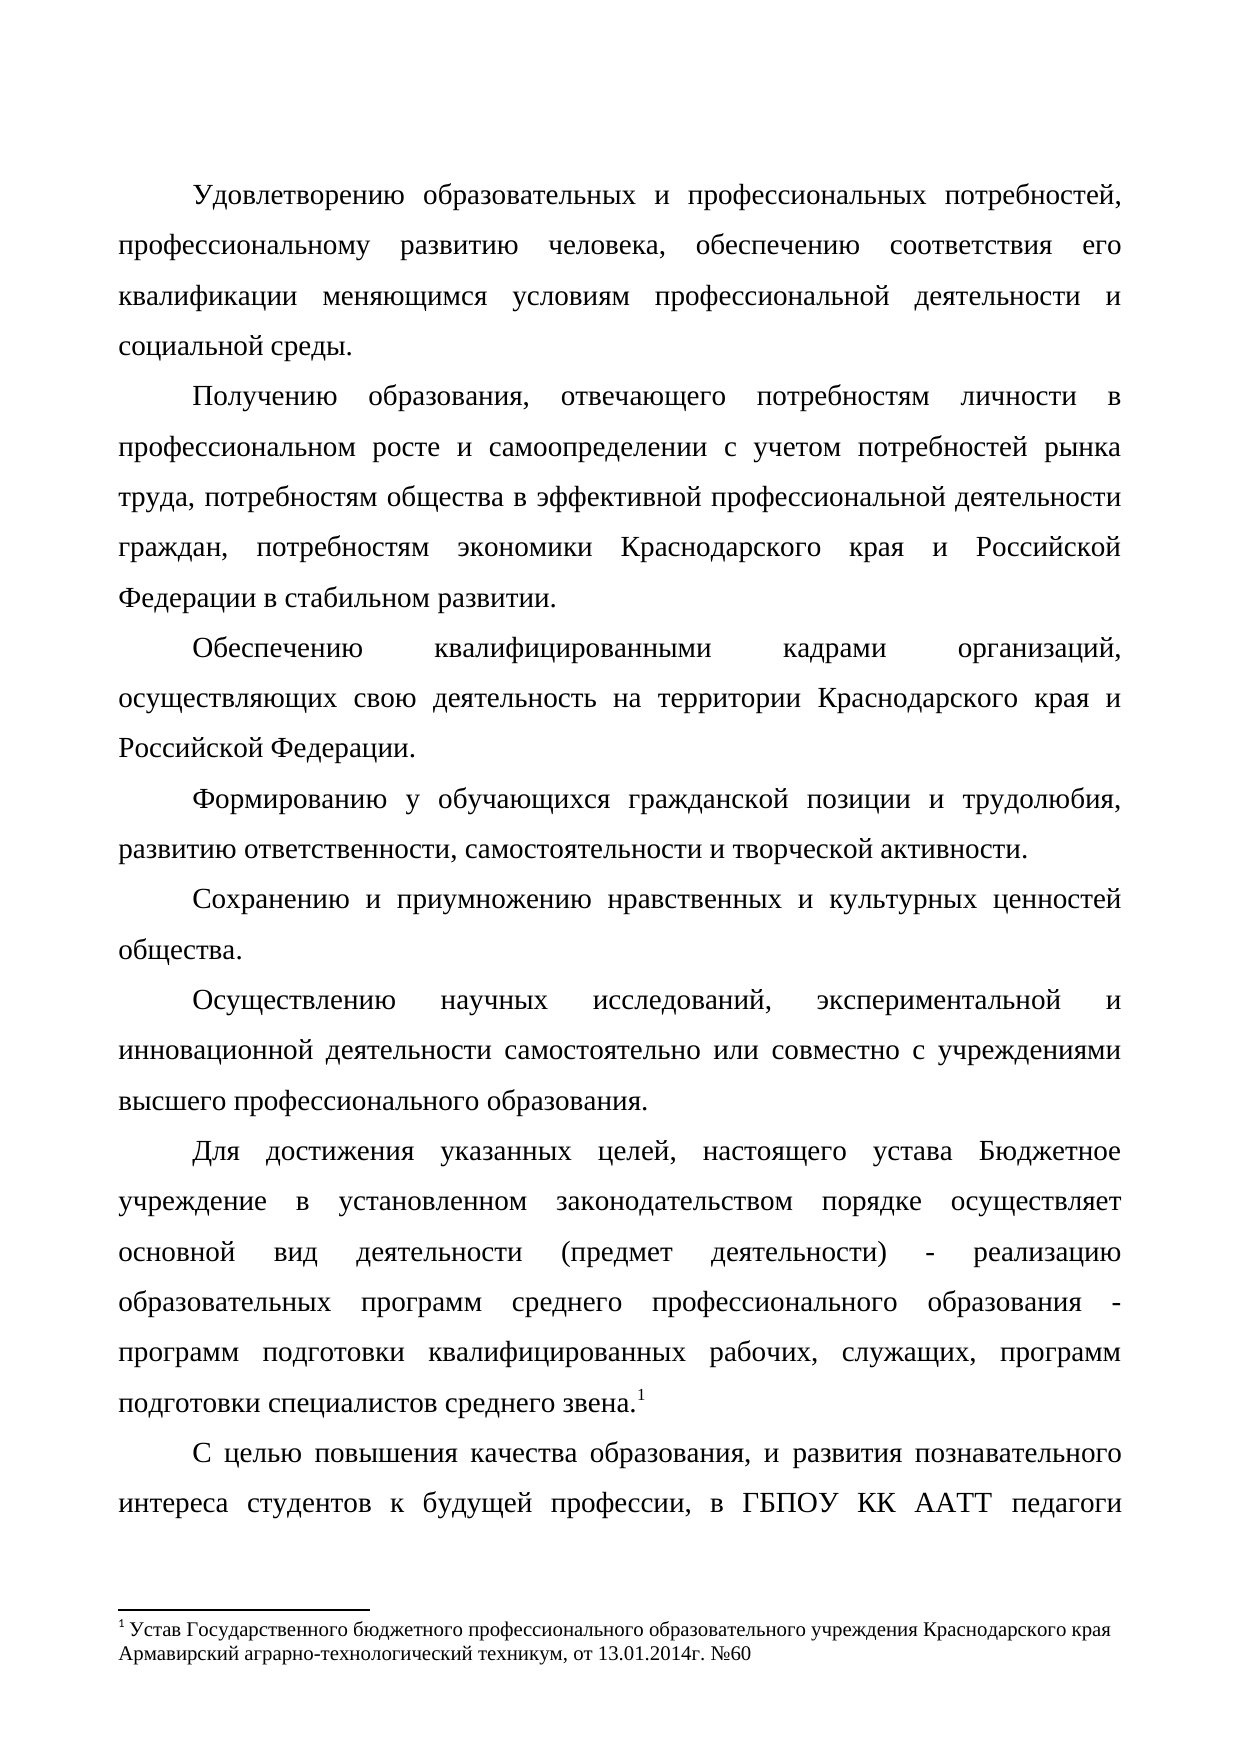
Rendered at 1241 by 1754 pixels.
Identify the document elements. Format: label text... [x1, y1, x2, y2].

text Получению образования, отвечающего потребностям личности в профессиональном росте и самоопределении с учетом потребностей рынка труда, потребностям общества в эффективной профессиональной деятельности граждан, потребностям экономики Краснодарского края и Российской Федерации в стабильном развитии. [118, 378, 1122, 613]
text Обеспечению квалифицированными кадрами организаций, осуществляющих свою деятельность на территории Краснодарского края и Российской Федерации. [118, 630, 1122, 764]
text Для достижения указанных целей, настоящего устава Бюджетное учреждение в установленном законодательством порядке осуществляет основной вид деятельности (предмет деятельности) - реализацию образовательных программ среднего профессионального образования - программ подготовки квалифицированных рабочих, служащих, программ подготовки специалистов среднего звена. [118, 1133, 1122, 1418]
text Удовлетворению образовательных и профессиональных потребностей, профессиональному развитию человека, обеспечению соответствия его квалификации меняющимся условиям профессиональной деятельности и социальной среды. [118, 177, 1122, 362]
text Сохранению и приумножению нравственных и культурных ценностей общества. [118, 882, 1122, 965]
text Формированию у обучающихся гражданской позиции и трудолюбия, развитию ответственности, самостоятельности и творческой активности. [118, 781, 1122, 865]
text Осуществлению научных исследований, экспериментальной и инновационной деятельности самостоятельно или совместно с учреждениями высшего профессионального образования. [118, 982, 1122, 1116]
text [118, 1435, 1122, 1519]
